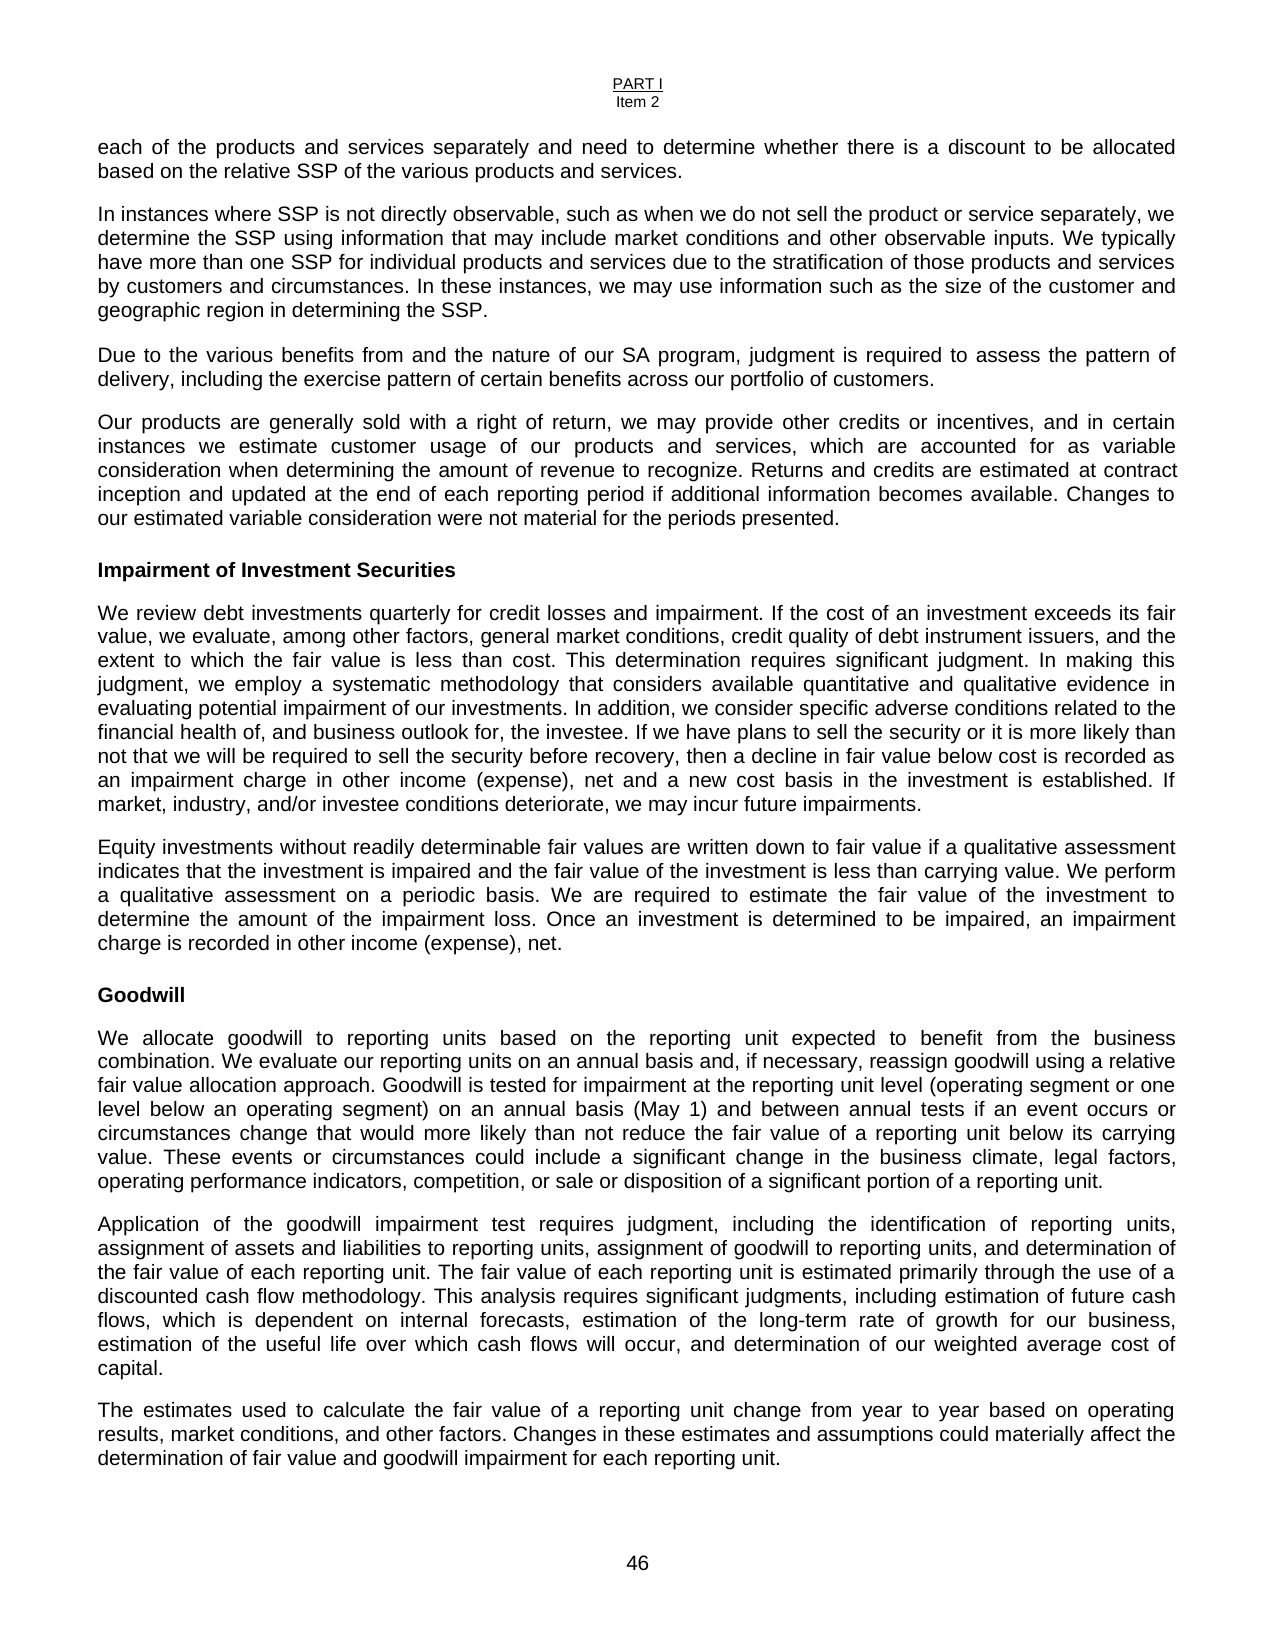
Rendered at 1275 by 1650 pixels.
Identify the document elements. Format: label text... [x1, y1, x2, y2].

text We review debt investments quarterly for credit losses and impairment. If the cost of an investment exceeds its fair value, we evaluate, among other factors, general market conditions, credit quality of debt instrument issuers, and the extent to which the fair value is less than cost. This determination requires significant judgment. In making this judgment, we employ a systematic methodology that considers available quantitative and qualitative evidence in evaluating potential impairment of our investments. In addition, we consider specific adverse conditions related to the financial health of, and business outlook for, the investee. If we have plans to sell the security or it is more likely than not that we will be required to sell the security before recovery, then a decline in fair value below cost is recorded as an impairment charge in other income (expense), net and a new cost basis in the investment is established. If market, industry, and/or investee conditions deteriorate, we may incur future impairments. [97, 600, 1177, 816]
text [97, 135, 1177, 183]
text The estimates used to calculate the fair value of a reporting unit change from year to year based on operating results, market conditions, and other factors. Changes in these estimates and assumptions could materially affect the determination of fair value and goodwill impairment for each reporting unit. [97, 1398, 1177, 1470]
text Impairment of Investment Securities [97, 558, 1177, 582]
text We allocate goodwill to reporting units based on the reporting unit expected to benefit from the business combination. We evaluate our reporting units on an annual basis and, if necessary, reassign goodwill using a relative fair value allocation approach. Goodwill is tested for impairment at the reporting unit level (operating segment or one level below an operating segment) on an annual basis (May 1) and between annual tests if an event occurs or circumstances change that would more likely than not reduce the fair value of a reporting unit below its carrying value. These events or circumstances could include a significant change in the business climate, legal factors, operating performance indicators, competition, or sale or disposition of a significant portion of a reporting unit. [97, 1025, 1177, 1193]
text In instances where SSP is not directly observable, such as when we do not sell the product or service separately, we determine the SSP using information that may include market conditions and other observable inputs. We typically have more than one SSP for individual products and services due to the stratification of those products and services by customers and circumstances. In these instances, we may use information such as the size of the customer and geographic region in determining the SSP. [97, 202, 1177, 322]
text Equity investments without readily determinable fair values are written down to fair value if a qualitative assessment indicates that the investment is impaired and the fair value of the investment is less than carrying value. We perform a qualitative assessment on a periodic basis. We are required to estimate the fair value of the investment to determine the amount of the impairment loss. Once an investment is determined to be impaired, an impairment charge is recorded in other income (expense), net. [97, 835, 1177, 954]
text Application of the goodwill impairment test requires judgment, including the identification of reporting units, assignment of assets and liabilities to reporting units, assignment of goodwill to reporting units, and determination of the fair value of each reporting unit. The fair value of each reporting unit is estimated primarily through the use of a discounted cash flow methodology. This analysis requires significant judgments, including estimation of future cash flows, which is dependent on internal forecasts, estimation of the long-term rate of growth for our business, estimation of the useful life over which cash flows will occur, and determination of our weighted average cost of capital. [97, 1212, 1177, 1379]
text Goodwill [97, 983, 1177, 1007]
text Due to the various benefits from and the nature of our SA program, judgment is required to assess the pattern of delivery, including the exercise pattern of certain benefits across our portfolio of customers. [97, 343, 1177, 391]
text Our products are generally sold with a right of return, we may provide other credits or incentives, and in certain instances we estimate customer usage of our products and services, which are accounted for as variable consideration when determining the amount of revenue to recognize. Returns and credits are estimated at contract inception and updated at the end of each reporting period if additional information becomes available. Changes to our estimated variable consideration were not material for the periods presented. [97, 410, 1177, 529]
